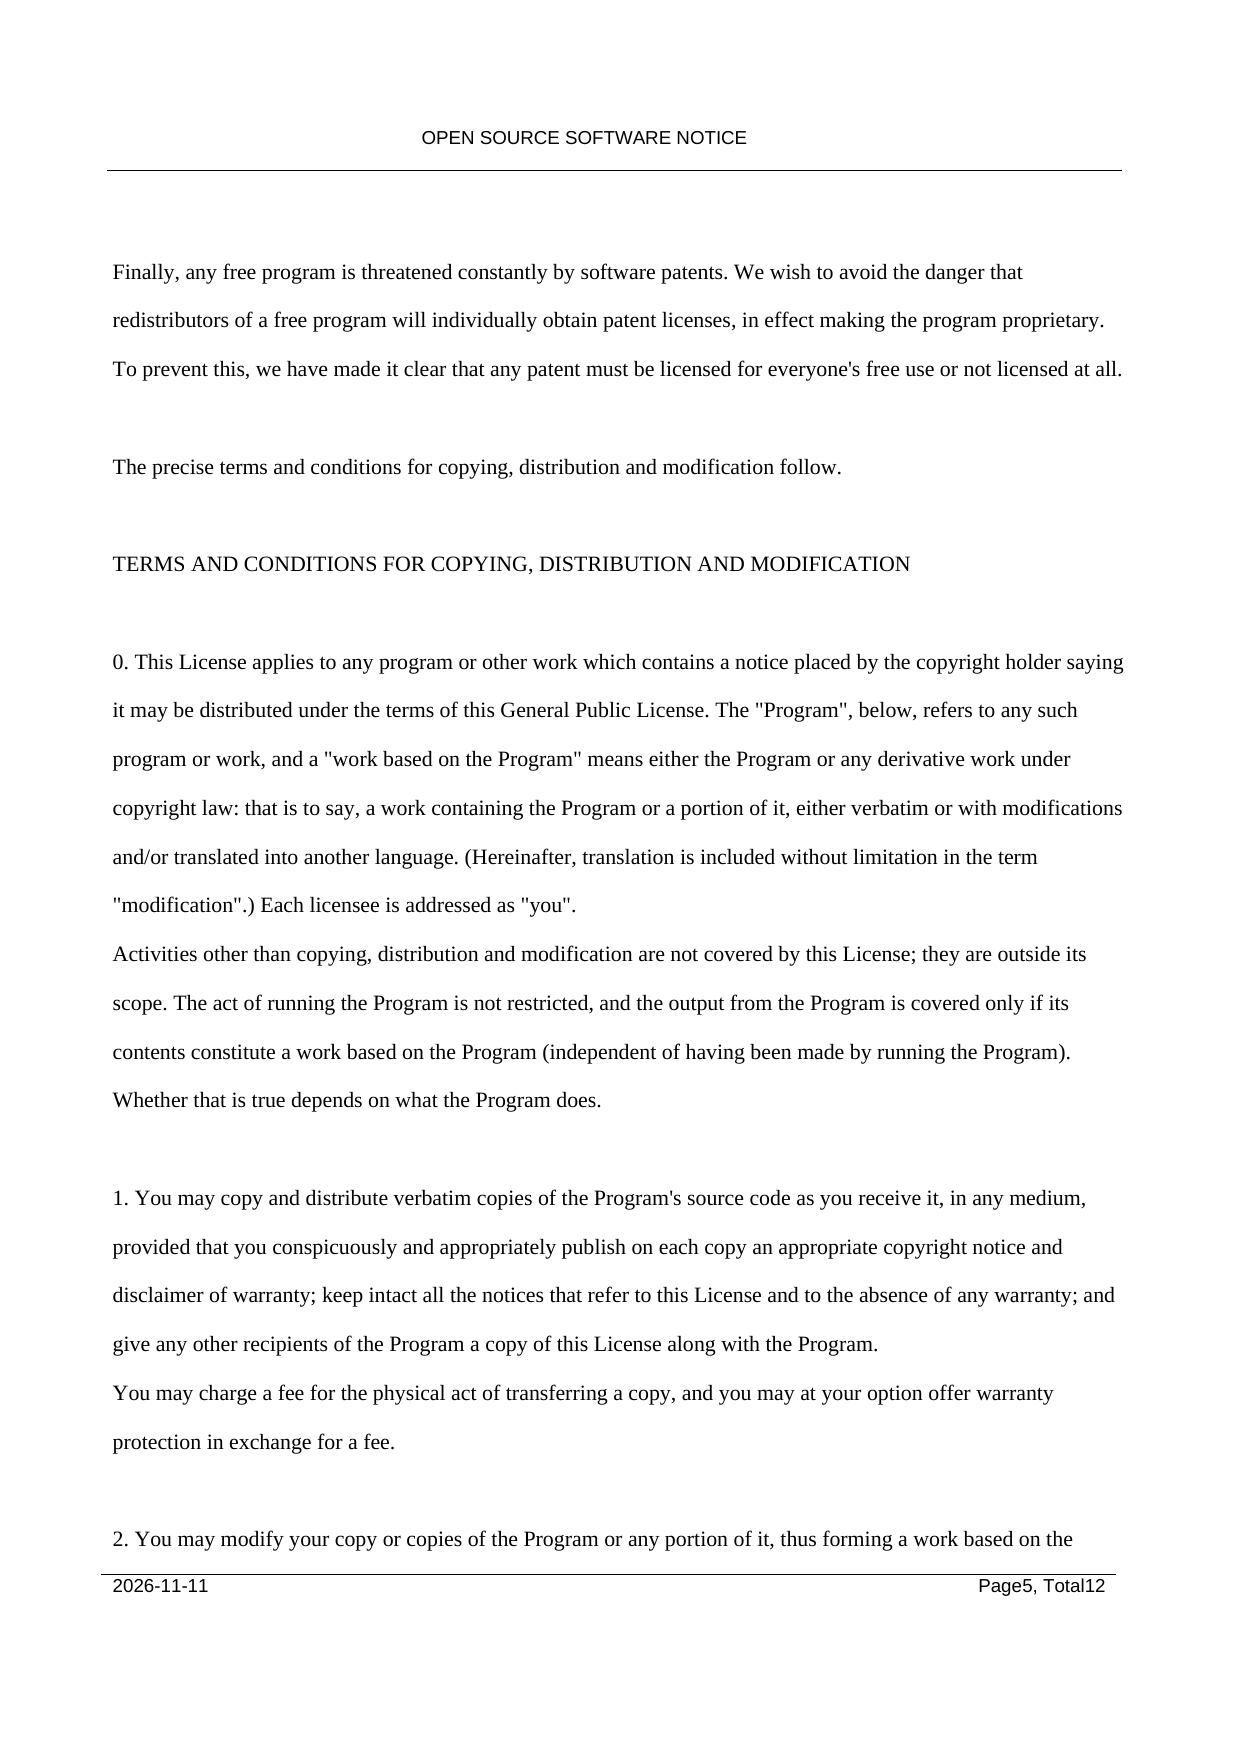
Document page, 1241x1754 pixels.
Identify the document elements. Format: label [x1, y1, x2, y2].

text [112, 206, 1128, 1555]
